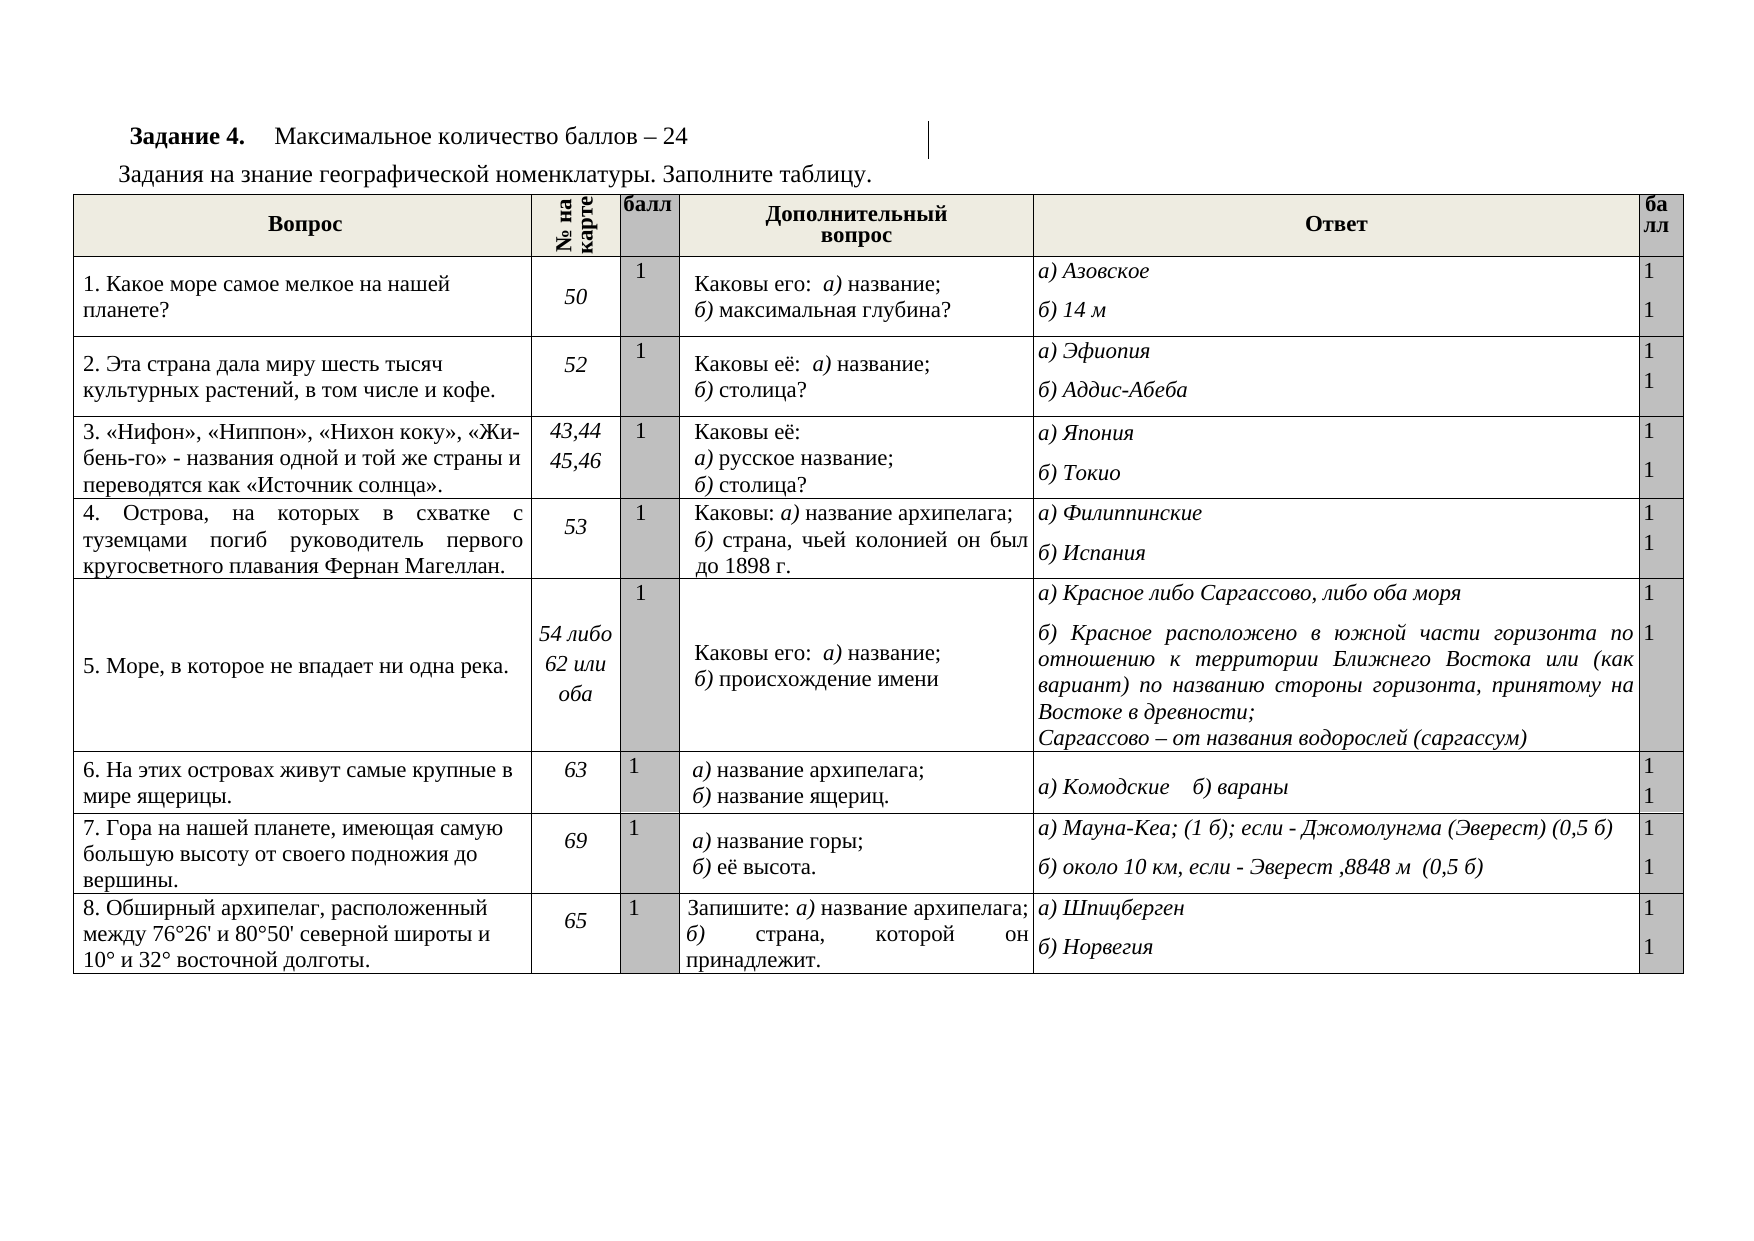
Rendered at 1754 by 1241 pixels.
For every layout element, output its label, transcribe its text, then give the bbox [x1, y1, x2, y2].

table_cell а) Япония б) Токио [1034, 417, 1639, 498]
table_cell 1 1 [1640, 337, 1683, 416]
text Задания на знание географической номенклатуры. Заполните таблицу. [118, 159, 1695, 187]
table_cell 1 [621, 257, 679, 336]
table_cell а) Мауна-Кеа; (1 б); если - Джомолунгма (Эверест) (0,5 б) б) около 10 км, если - Эверест ,8848 м (0,5 б) [1034, 814, 1639, 893]
table_header балл [1640, 195, 1683, 256]
table_cell 3. «Нифон», «Ниппон», «Нихон коку», «Жи-бень-го» - названия одной и той же страны и переводятся как «Источник солнца». [74, 417, 531, 498]
table_header Задание 4. [118, 121, 263, 159]
table_cell 1 1 [1640, 417, 1683, 498]
table_cell 1 1 [1640, 257, 1683, 336]
table_cell 52 [532, 337, 620, 416]
table_header Максимальное количество баллов – 24 [263, 121, 928, 159]
table_cell 1 1 [1640, 894, 1683, 973]
table_cell 8. Обширный архипелаг, расположенный между 76°26' и 80°50' северной широты и 10° и 32° восточной долготы. [74, 894, 531, 973]
table_cell а) Шпицберген б) Норвегия [1034, 894, 1639, 973]
table_cell 50 [532, 257, 620, 336]
table_cell Каковы её: а) название; б) столица? [680, 337, 1033, 416]
table_cell 5. Море, в которое не впадает ни одна река. [74, 579, 531, 751]
table_cell 1. Какое море самое мелкое на нашей планете? [74, 257, 531, 336]
table_cell 1 [621, 337, 679, 416]
table_header балл [621, 195, 679, 256]
table_cell а) Азовское б) 14 м [1034, 257, 1639, 336]
table_cell 53 [532, 499, 620, 578]
table_cell а) Эфиопия б) Аддис-Абеба [1034, 337, 1639, 416]
table_cell 1 [621, 752, 679, 812]
table_header № на карте [532, 195, 620, 256]
table_cell 6. На этих островах живут самые крупные в мире ящерицы. [74, 752, 531, 812]
table_header Дополнительный вопрос [680, 195, 1033, 256]
table_cell а) Комодские б) вараны [1034, 752, 1639, 812]
table_cell 1 [621, 894, 679, 973]
table_cell 2. Эта страна дала миру шесть тысяч культурных растений, в том числе и кофе. [74, 337, 531, 416]
table_header Вопрос [74, 195, 531, 256]
table_cell а) название горы; б) её высота. [680, 814, 1033, 893]
table_cell Каковы его: а) название; б) максимальная глубина? [680, 257, 1033, 336]
table_cell 4. Острова, на которых в схватке с туземцами погиб руководитель первого кругосветного плавания Фернан Магеллан. [74, 499, 531, 578]
table_cell 1 1 [1640, 499, 1683, 578]
table_cell 1 1 [1640, 814, 1683, 893]
table_cell 1 1 [1640, 752, 1683, 812]
table_cell Каковы её: а) русское название; б) столица? [680, 417, 1033, 498]
table_cell а) Красное либо Саргассово, либо оба моря б) Красное расположено в южной части горизонта по отношению к территории Ближнего Востока или (как вариант) по названию стороны горизонта, принятому на Востоке в древности; Саргассово – от названия водорослей (саргассум) [1034, 579, 1639, 751]
table_cell 43,44 45,46 [532, 417, 620, 498]
table_cell 65 [532, 894, 620, 973]
table_cell Каковы: а) название архипелага; б) страна, чьей колонией он был до 1898 г. [680, 499, 1033, 578]
table_cell 1 1 [1640, 579, 1683, 751]
table_cell 63 [532, 752, 620, 812]
table_cell 7. Гора на нашей планете, имеющая самую большую высоту от своего подножия до вершины. [74, 814, 531, 893]
table_cell 1 [621, 499, 679, 578]
table_cell 54 либо 62 или оба [532, 579, 620, 751]
table_cell а) название архипелага; б) название ящериц. [680, 752, 1033, 812]
table_cell 1 [621, 814, 679, 893]
table_header Ответ [1034, 195, 1639, 256]
table_cell 1 [621, 579, 679, 751]
table_cell а) Филиппинские б) Испания [1034, 499, 1639, 578]
table_cell 69 [532, 814, 620, 893]
table_cell Запишите: а) название архипелага; б) страна, которой он принадлежит. [680, 894, 1033, 973]
table_cell 1 [621, 417, 679, 498]
table_cell Каковы его: а) название; б) происхождение имени [680, 579, 1033, 751]
